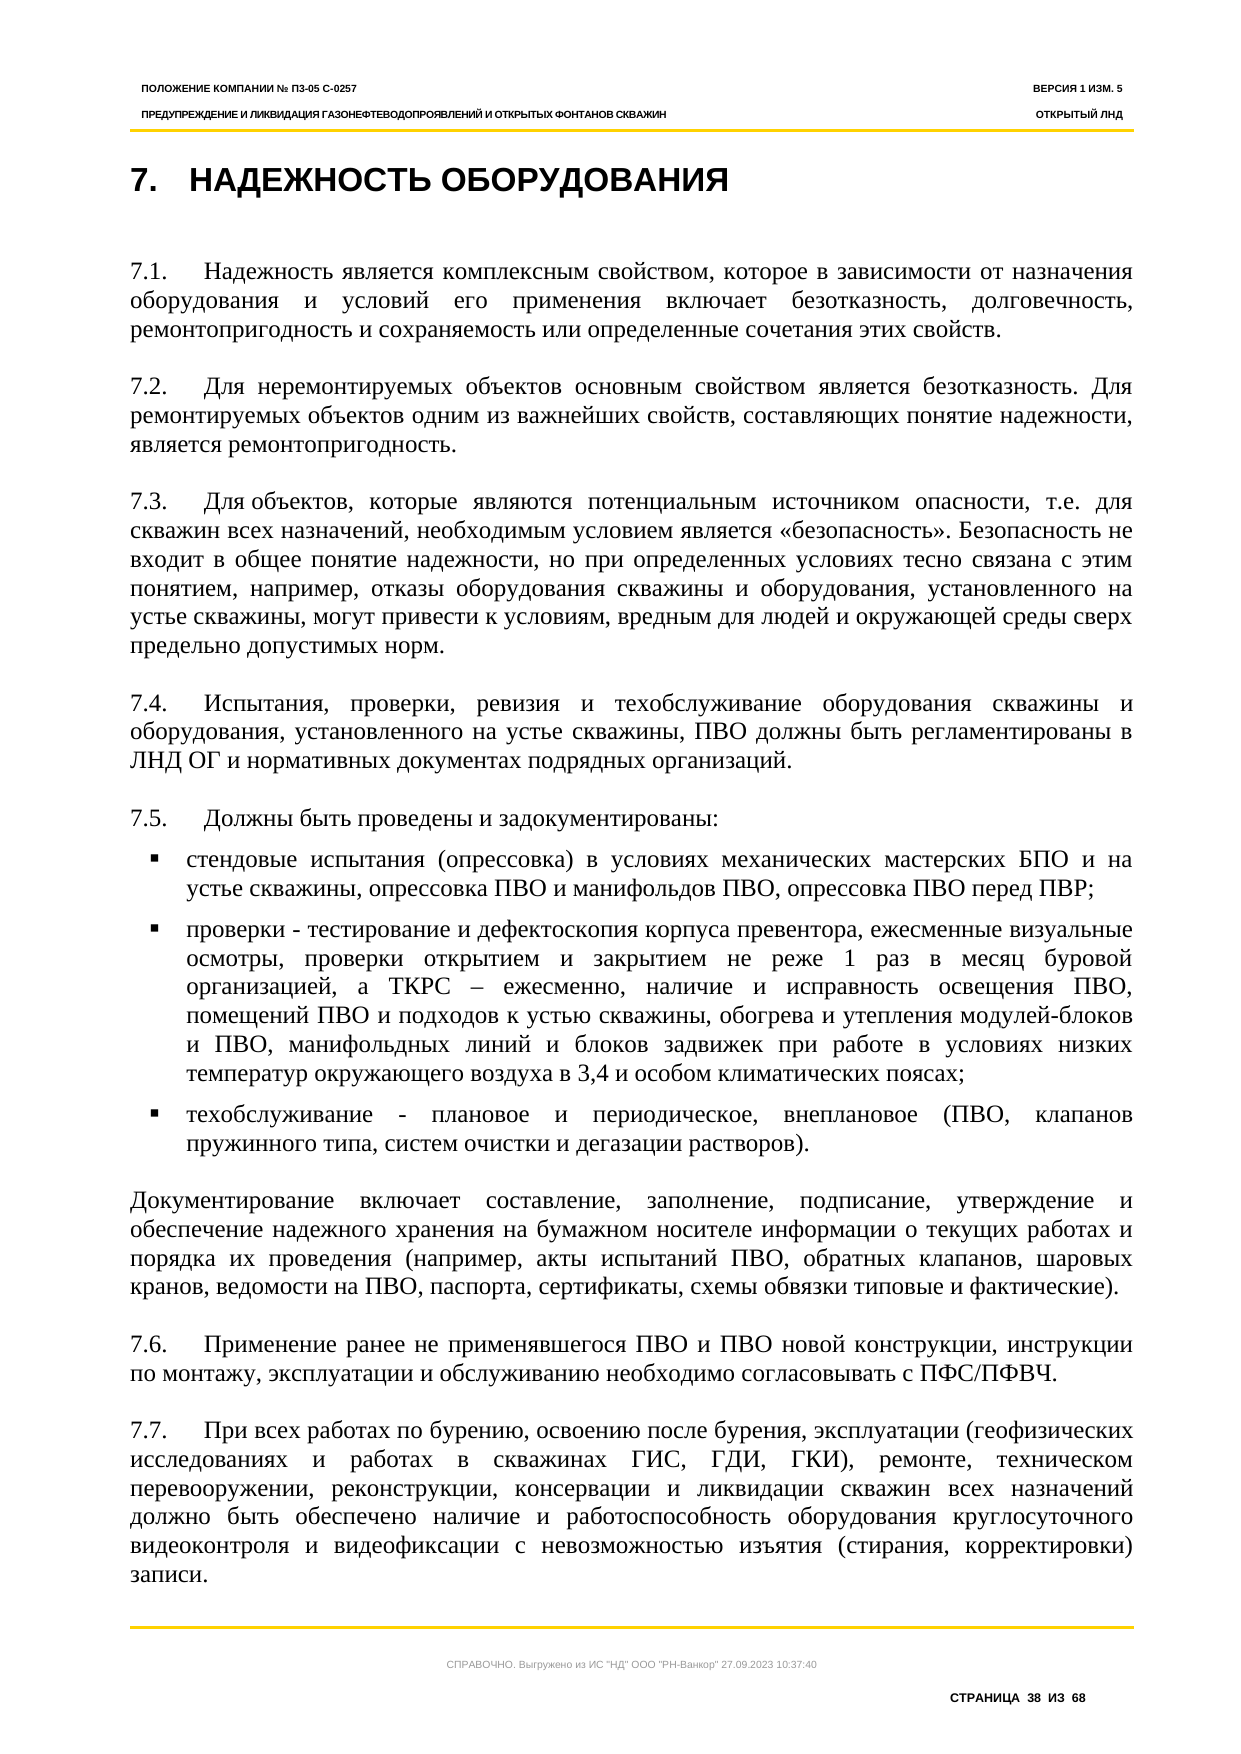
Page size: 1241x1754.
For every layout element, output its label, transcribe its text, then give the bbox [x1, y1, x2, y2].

text 7.7. При всех работах по бурению, освоению после бурения, эксплуатации (геофизических исследованиях и работах в скважинах ГИС, ГДИ, ГКИ), ремонте, техническом перевооружении, реконструкции, консервации и ликвидации скважин всех назначений должно быть обеспечено наличие и работоспособность оборудования круглосуточного видеоконтроля и видеофиксации с невозможностью изъятия (стирания, корректировки) записи. [130, 1415, 1134, 1588]
text 7.1. Надежность является комплексным свойством, которое в зависимости от назначения оборудования и условий его применения включает безотказность, долговечность, ремонтопригодность и сохраняемость или определенные сочетания этих свойств. [130, 256, 1134, 343]
list техобслуживание - плановое и периодическое, внеплановое (ПВО, клапанов пружинного типа, систем очистки и дегазации растворов). [149, 1099, 1134, 1156]
text 7.6. Применение ранее не применявшегося ПВО и ПВО новой конструкции, инструкции по монтажу, эксплуатации и обслуживанию необходимо согласовывать с ПФС/ПФВЧ. [130, 1329, 1134, 1386]
text 7.3. Для объектов, которые являются потенциальным источником опасности, т.е. для скважин всех назначений, необходимым условием является «безопасность». Безопасность не входит в общее понятие надежности, но при определенных условиях тесно связана с этим понятием, например, отказы оборудования скважины и оборудования, установленного на устье скважины, могут привести к условиям, вредным для людей и окружающей среды сверх предельно допустимых норм. [130, 486, 1134, 659]
list проверки - тестирование и дефектоскопия корпуса превентора, ежесменные визуальные осмотры, проверки открытием и закрытием не реже 1 раз в месяц буровой организацией, а ТКРС – ежесменно, наличие и исправность освещения ПВО, помещений ПВО и подходов к устью скважины, обогрева и утепления модулей-блоков и ПВО, манифольдных линий и блоков задвижек при работе в условиях низких температур окружающего воздуха в 3,4 и особом климатических поясах; [149, 914, 1134, 1086]
text 7.4. Испытания, проверки, ревизия и техобслуживание оборудования скважины и оборудования, установленного на устье скважины, ПВО должны быть регламентированы в ЛНД ОГ и нормативных документах подрядных организаций. [130, 688, 1134, 774]
text 7.5. Должны быть проведены и задокументированы: [130, 803, 1134, 831]
text 7.2. Для неремонтируемых объектов основным свойством является безотказность. Для ремонтируемых объектов одним из важнейших свойств, составляющих понятие надежности, является ремонтопригодность. [130, 371, 1134, 458]
list стендовые испытания (опрессовка) в условиях механических мастерских БПО и на устье скважины, опрессовка ПВО и манифольдов ПВО, опрессовка ПВО перед ПВР; [149, 844, 1134, 901]
text Документирование включает составление, заполнение, подписание, утверждение и обеспечение надежного хранения на бумажном носителе информации о текущих работах и порядка их проведения (например, акты испытаний ПВО, обратных клапанов, шаровых кранов, ведомости на ПВО, паспорта, сертификаты, схемы обвязки типовые и фактические). [130, 1185, 1134, 1300]
list НАДЕЖНОСТЬ ОБОРУДОВАНИЯ [130, 161, 1134, 199]
